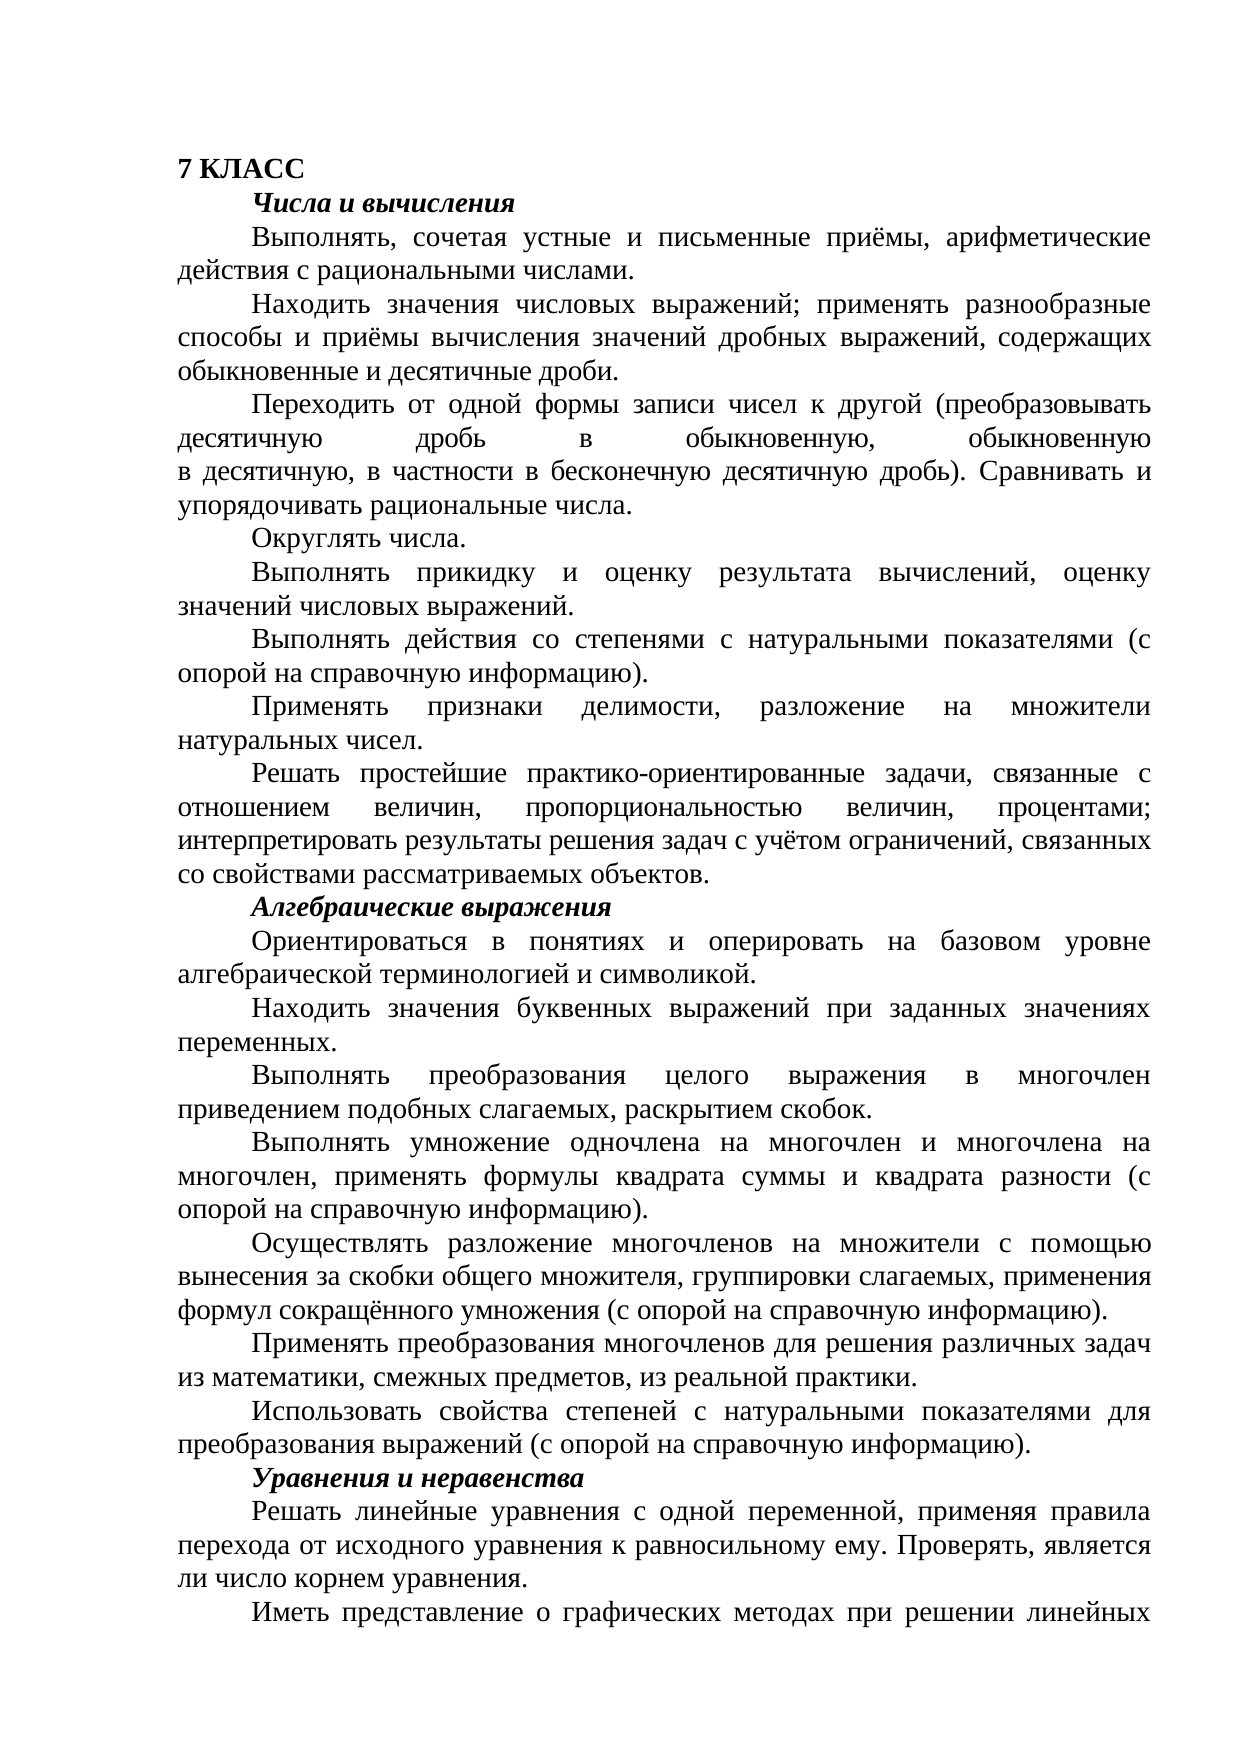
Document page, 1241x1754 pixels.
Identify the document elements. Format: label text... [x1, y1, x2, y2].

text Выполнять действия со степенями с натуральными показателями (с опорой на справочную информацию). [177, 621, 1152, 688]
text Числа и вычисления [177, 185, 1152, 219]
text Применять признаки делимости, разложение на множители натуральных чисел. [177, 688, 1152, 755]
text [177, 1594, 1152, 1627]
text Округлять числа. [177, 521, 1152, 554]
text Уравнения и неравенства [177, 1460, 1152, 1493]
text Использовать свойства степеней с натуральными показателями для преобразования выражений (с опорой на справочную информацию). [177, 1393, 1152, 1460]
text Алгебраические выражения [177, 889, 1152, 923]
text Осуществлять разложение многочленов на множители с помощью вынесения за скобки общего множителя, группировки слагаемых, применения формул сокращённого умножения (с опорой на справочную информацию). [177, 1225, 1152, 1326]
text Выполнять прикидку и оценку результата вычислений, оценку значений числовых выражений. [177, 554, 1152, 621]
text Решать линейные уравнения с одной переменной, применяя правила перехода от исходного уравнения к равносильному ему. Проверять, является ли число корнем уравнения. [177, 1493, 1152, 1594]
text Выполнять умножение одночлена на многочлен и многочлена на многочлен, применять формулы квадрата суммы и квадрата разности (с опорой на справочную информацию). [177, 1124, 1152, 1225]
text Выполнять, сочетая устные и письменные приёмы, арифметические действия с рациональными числами. [177, 219, 1152, 286]
text Ориентироваться в понятиях и оперировать на базовом уровне алгебраической терминологией и символикой. [177, 923, 1152, 990]
text Выполнять преобразования целого выражения в многочлен приведением подобных слагаемых, раскрытием скобок. [177, 1057, 1152, 1124]
text Переходить от одной формы записи чисел к другой (преобразовывать десятичную дробь в обыкновенную, обыкновенную в десятичную, в частности в бесконечную десятичную дробь). Сравнивать и упорядочивать рациональные числа. [177, 386, 1152, 521]
text Применять преобразования многочленов для решения различных задач из математики, смежных предметов, из реальной практики. [177, 1326, 1152, 1393]
text Находить значения числовых выражений; применять разнообразные способы и приёмы вычисления значений дробных выражений, содержащих обыкновенные и десятичные дроби. [177, 286, 1152, 386]
text 7 КЛАСС [177, 152, 1152, 185]
text Находить значения буквенных выражений при заданных значениях переменных. [177, 990, 1152, 1057]
text Решать простейшие практико-ориентированные задачи, связанные с отношением величин, пропорциональностью величин, процентами; интерпретировать результаты решения задач с учётом ограничений, связанных со свойствами рассматриваемых объектов. [177, 755, 1152, 889]
